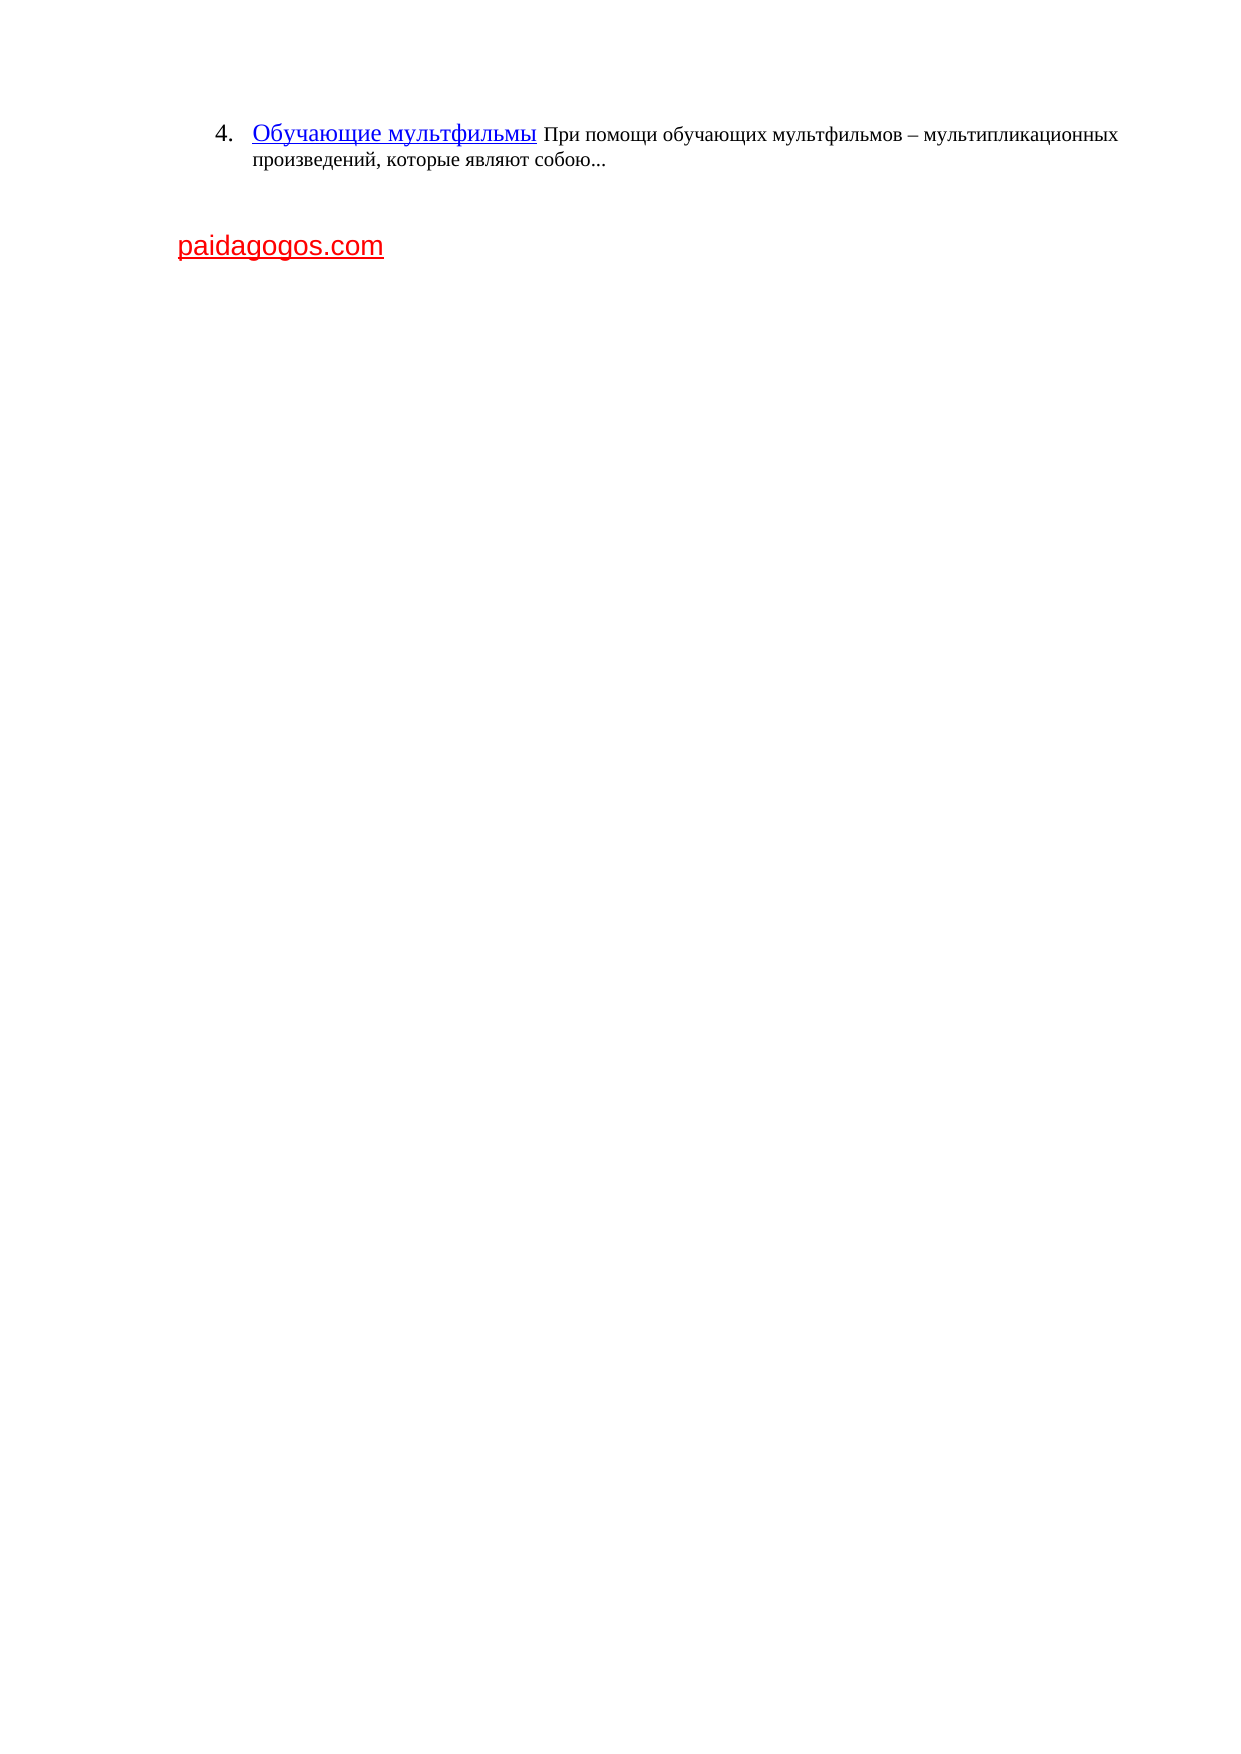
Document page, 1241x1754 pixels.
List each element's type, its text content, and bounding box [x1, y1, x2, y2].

text paidagogos.com [177, 229, 1152, 261]
list Обучающие мультфильмы При помощи обучающих мультфильмов – мультипликационных произведений, которые являют собою... [215, 118, 1152, 171]
